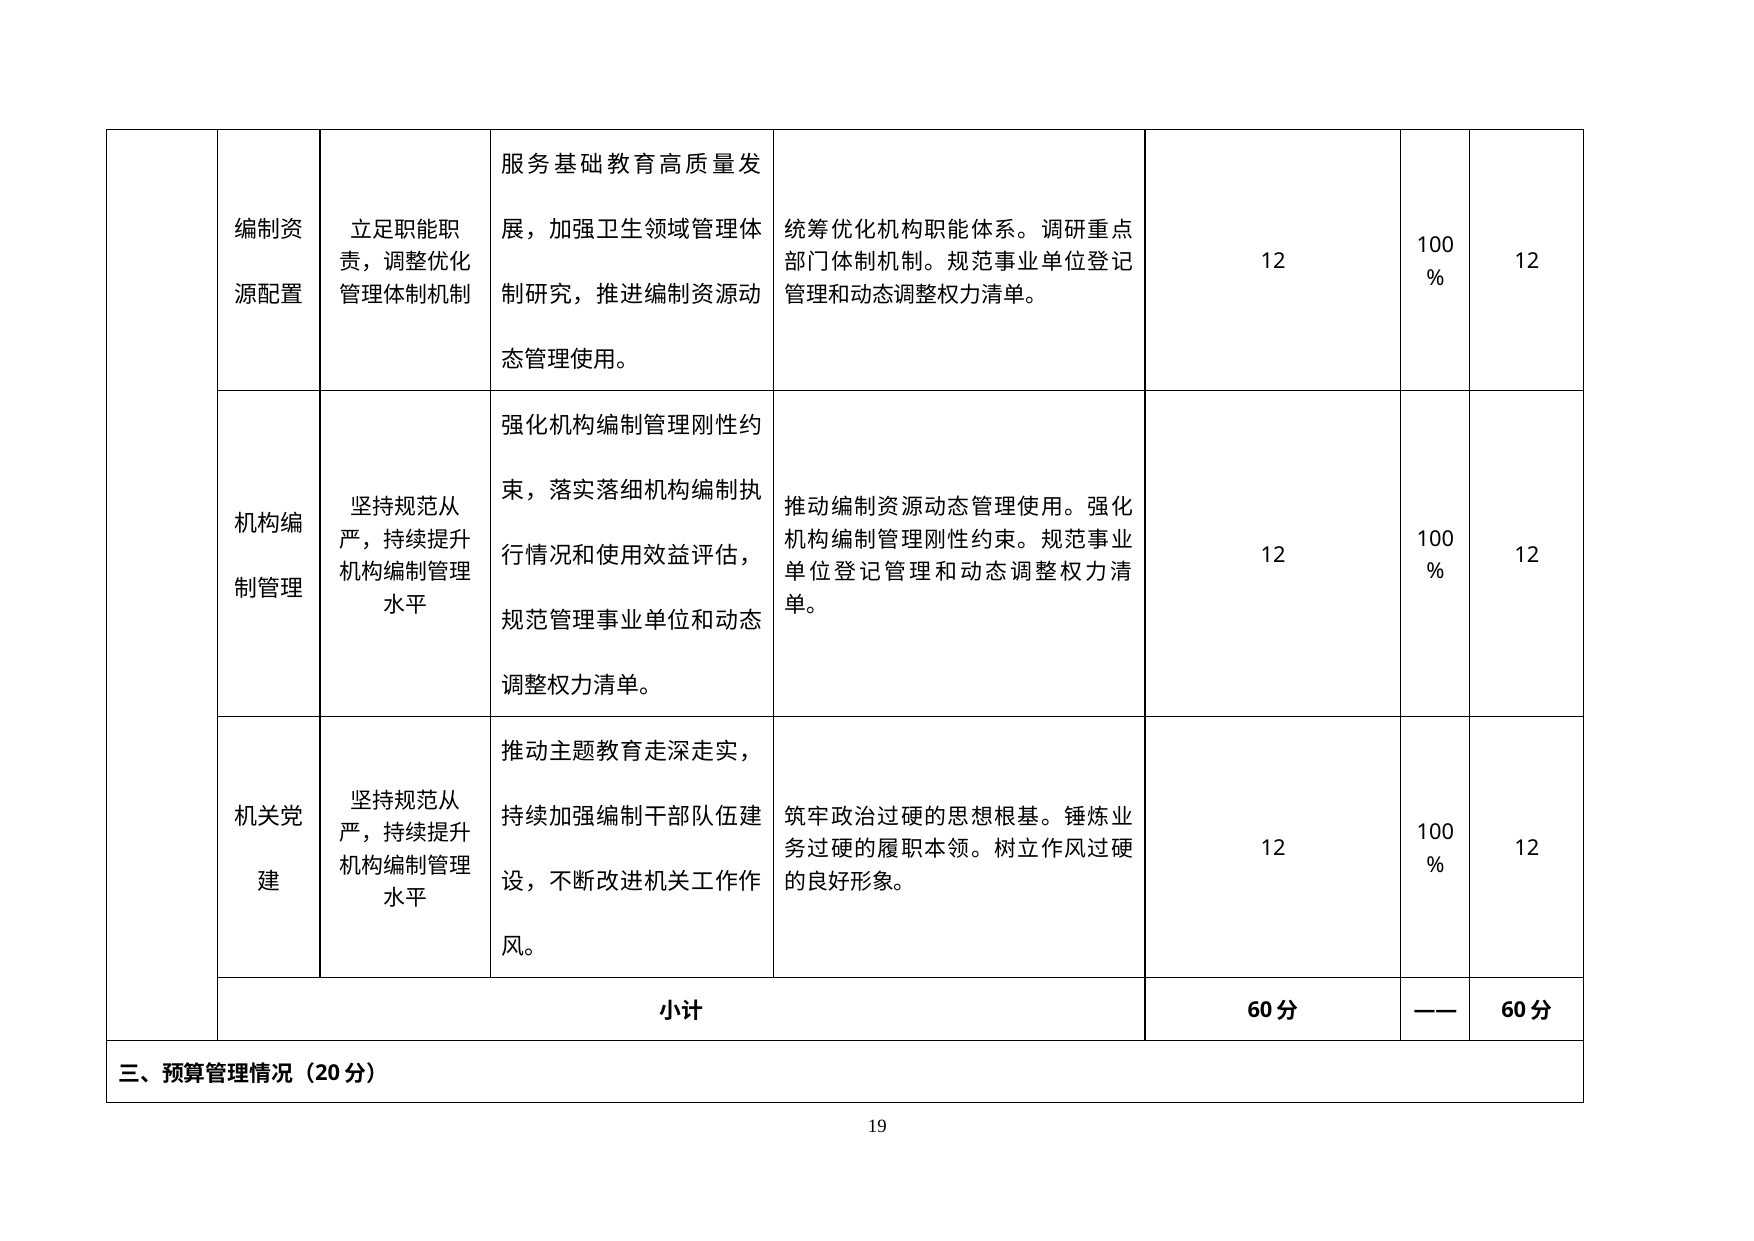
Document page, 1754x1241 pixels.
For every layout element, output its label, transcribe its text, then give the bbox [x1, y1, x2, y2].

table_cell 服务基础教育高质量发展，加强卫生领域管理体制研究，推进编制资源动态管理使用。 [491, 130, 773, 390]
table_cell 60分 [1470, 978, 1583, 1040]
table_cell —— [1401, 978, 1469, 1040]
table_cell 小计 [218, 978, 1144, 1040]
table_cell 12 [1470, 130, 1583, 390]
table_cell 12 [1470, 391, 1583, 716]
table_cell 编制资源配置 [218, 130, 319, 390]
table_cell 筑牢政治过硬的思想根基。锤炼业务过硬的履职本领。树立作风过硬的良好形象。 [774, 717, 1144, 977]
table_cell 强化机构编制管理刚性约束，落实落细机构编制执行情况和使用效益评估，规范管理事业单位和动态调整权力清单。 [491, 391, 773, 716]
table_cell 推动编制资源动态管理使用。强化机构编制管理刚性约束。规范事业单位登记管理和动态调整权力清单。 [774, 391, 1144, 716]
table_cell 统筹优化机构职能体系。调研重点部门体制机制。规范事业单位登记管理和动态调整权力清单。 [774, 130, 1144, 390]
table_cell 12 [1146, 130, 1400, 390]
table_cell 坚持规范从严，持续提升机构编制管理水平 [321, 391, 490, 716]
table_cell 机关党建 [218, 717, 319, 977]
table_cell 坚持规范从严，持续提升机构编制管理水平 [321, 717, 490, 977]
table_cell 机构编制管理 [218, 391, 319, 716]
table_cell 三、预算管理情况（20分） [107, 1041, 1583, 1102]
table_cell 立足职能职责，调整优化管理体制机制 [321, 130, 490, 390]
table_cell 12 [1146, 717, 1400, 977]
table_cell 12 [1146, 391, 1400, 716]
table_cell 100% [1401, 130, 1469, 390]
table_cell 100% [1401, 391, 1469, 716]
table_cell 100% [1401, 717, 1469, 977]
table_cell 12 [1470, 717, 1583, 977]
table_cell 推动主题教育走深走实，持续加强编制干部队伍建设，不断改进机关工作作风。 [491, 717, 773, 977]
table_cell 60分 [1146, 978, 1400, 1040]
